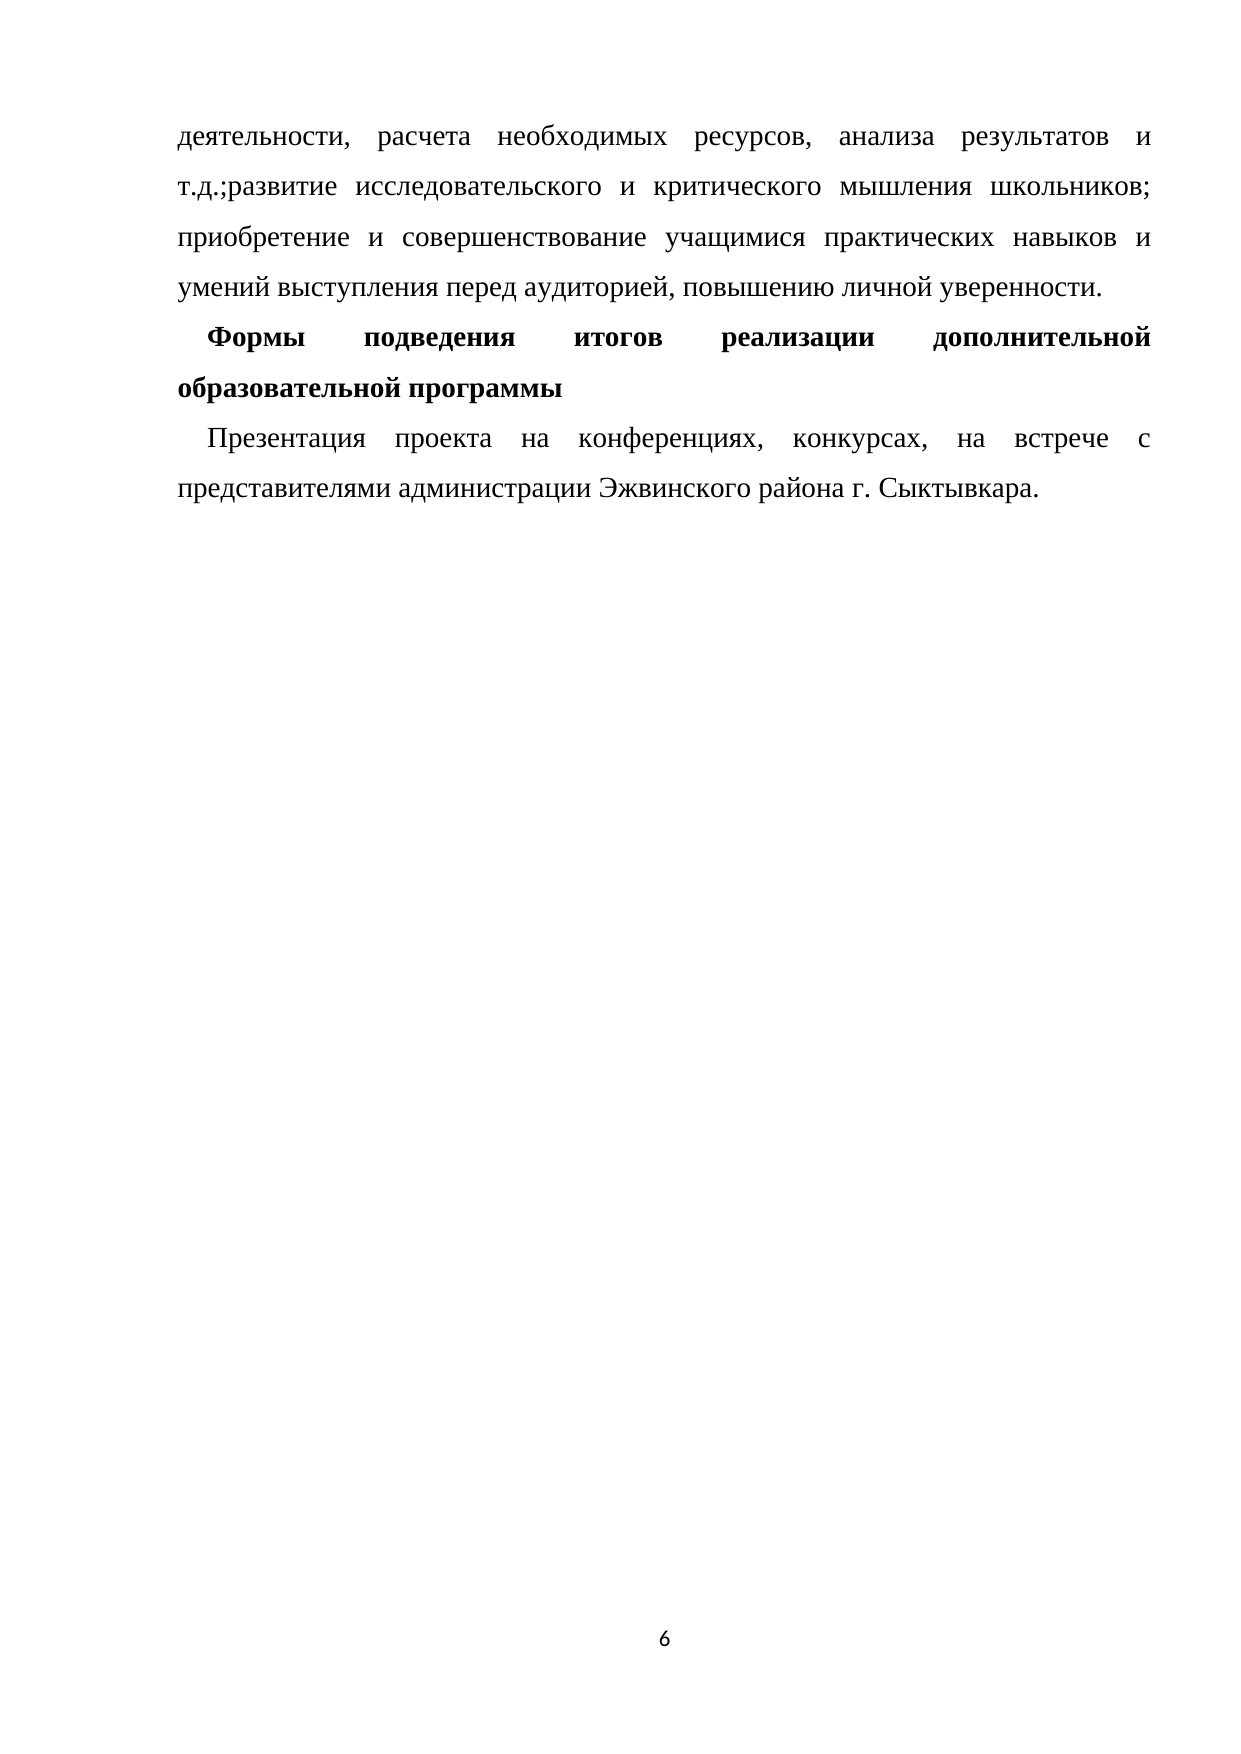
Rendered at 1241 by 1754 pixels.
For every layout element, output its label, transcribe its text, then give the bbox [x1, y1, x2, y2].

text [177, 118, 1152, 303]
text Презентация проекта на конференциях, конкурсах, на встрече с представителями администрации Эжвинского района г. Сыктывкара. [177, 420, 1152, 504]
text Формы подведения итогов реализации дополнительной образовательной программы [177, 319, 1152, 403]
